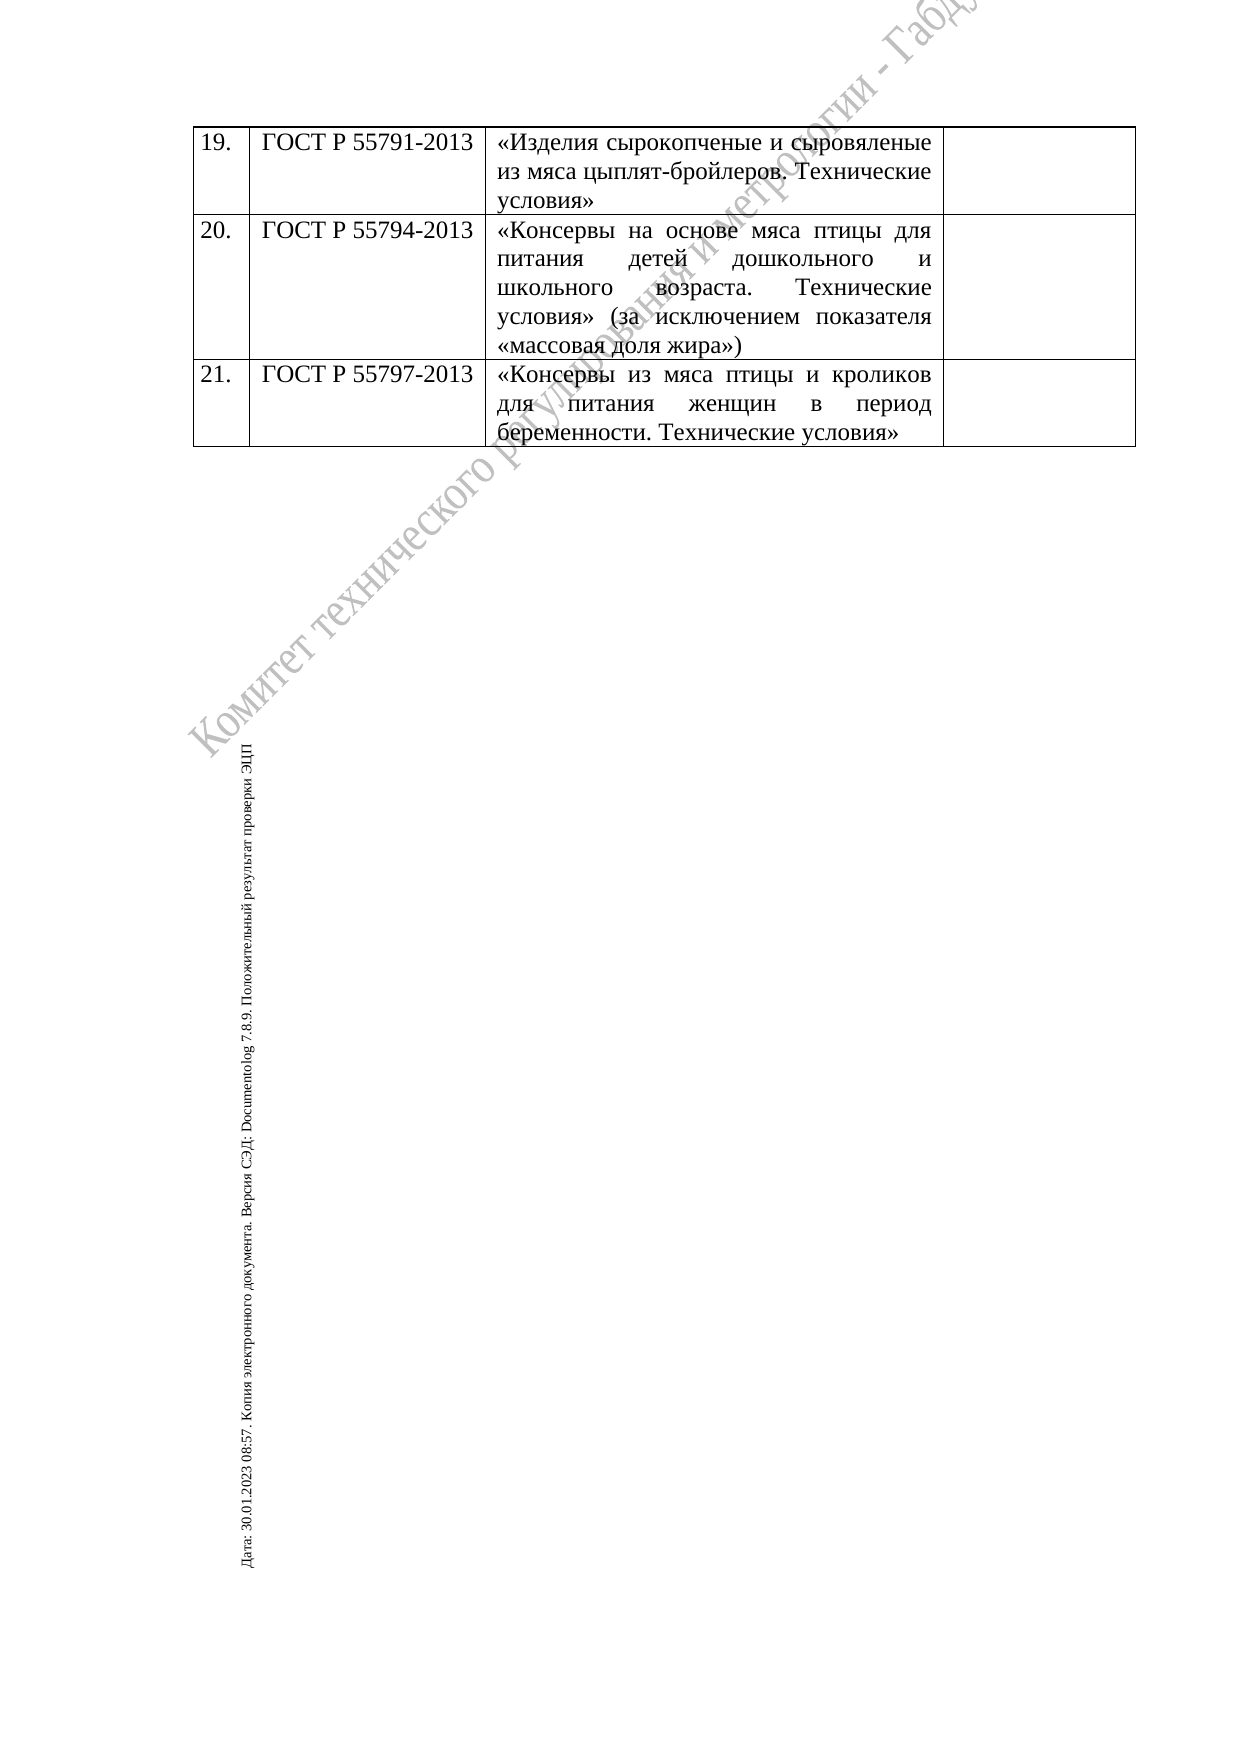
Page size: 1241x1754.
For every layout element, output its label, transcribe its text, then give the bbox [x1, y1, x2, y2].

table_cell ГОСТ Р 55797-2013 [250, 360, 485, 446]
table_cell [194, 215, 249, 358]
table_cell «Изделия сырокопченые и сыровяленые из мяса цыплят-бройлеров. Технические условия» [486, 128, 943, 214]
table_cell ГОСТ Р 55791-2013 [250, 128, 485, 214]
table_cell [194, 128, 249, 214]
table_cell [944, 360, 1135, 446]
table_cell «Консервы на основе мяса птицы для питания детей дошкольного и школьного возраста. Технические условия» (за исключением показателя «массовая доля жира») [486, 215, 943, 358]
table_cell ГОСТ Р 55794-2013 [250, 215, 485, 358]
table_cell [944, 128, 1135, 214]
table_cell «Консервы из мяса птицы и кроликов для питания женщин в период беременности. Технические условия» [486, 360, 943, 446]
table_cell [194, 360, 249, 446]
table_cell [944, 215, 1135, 358]
